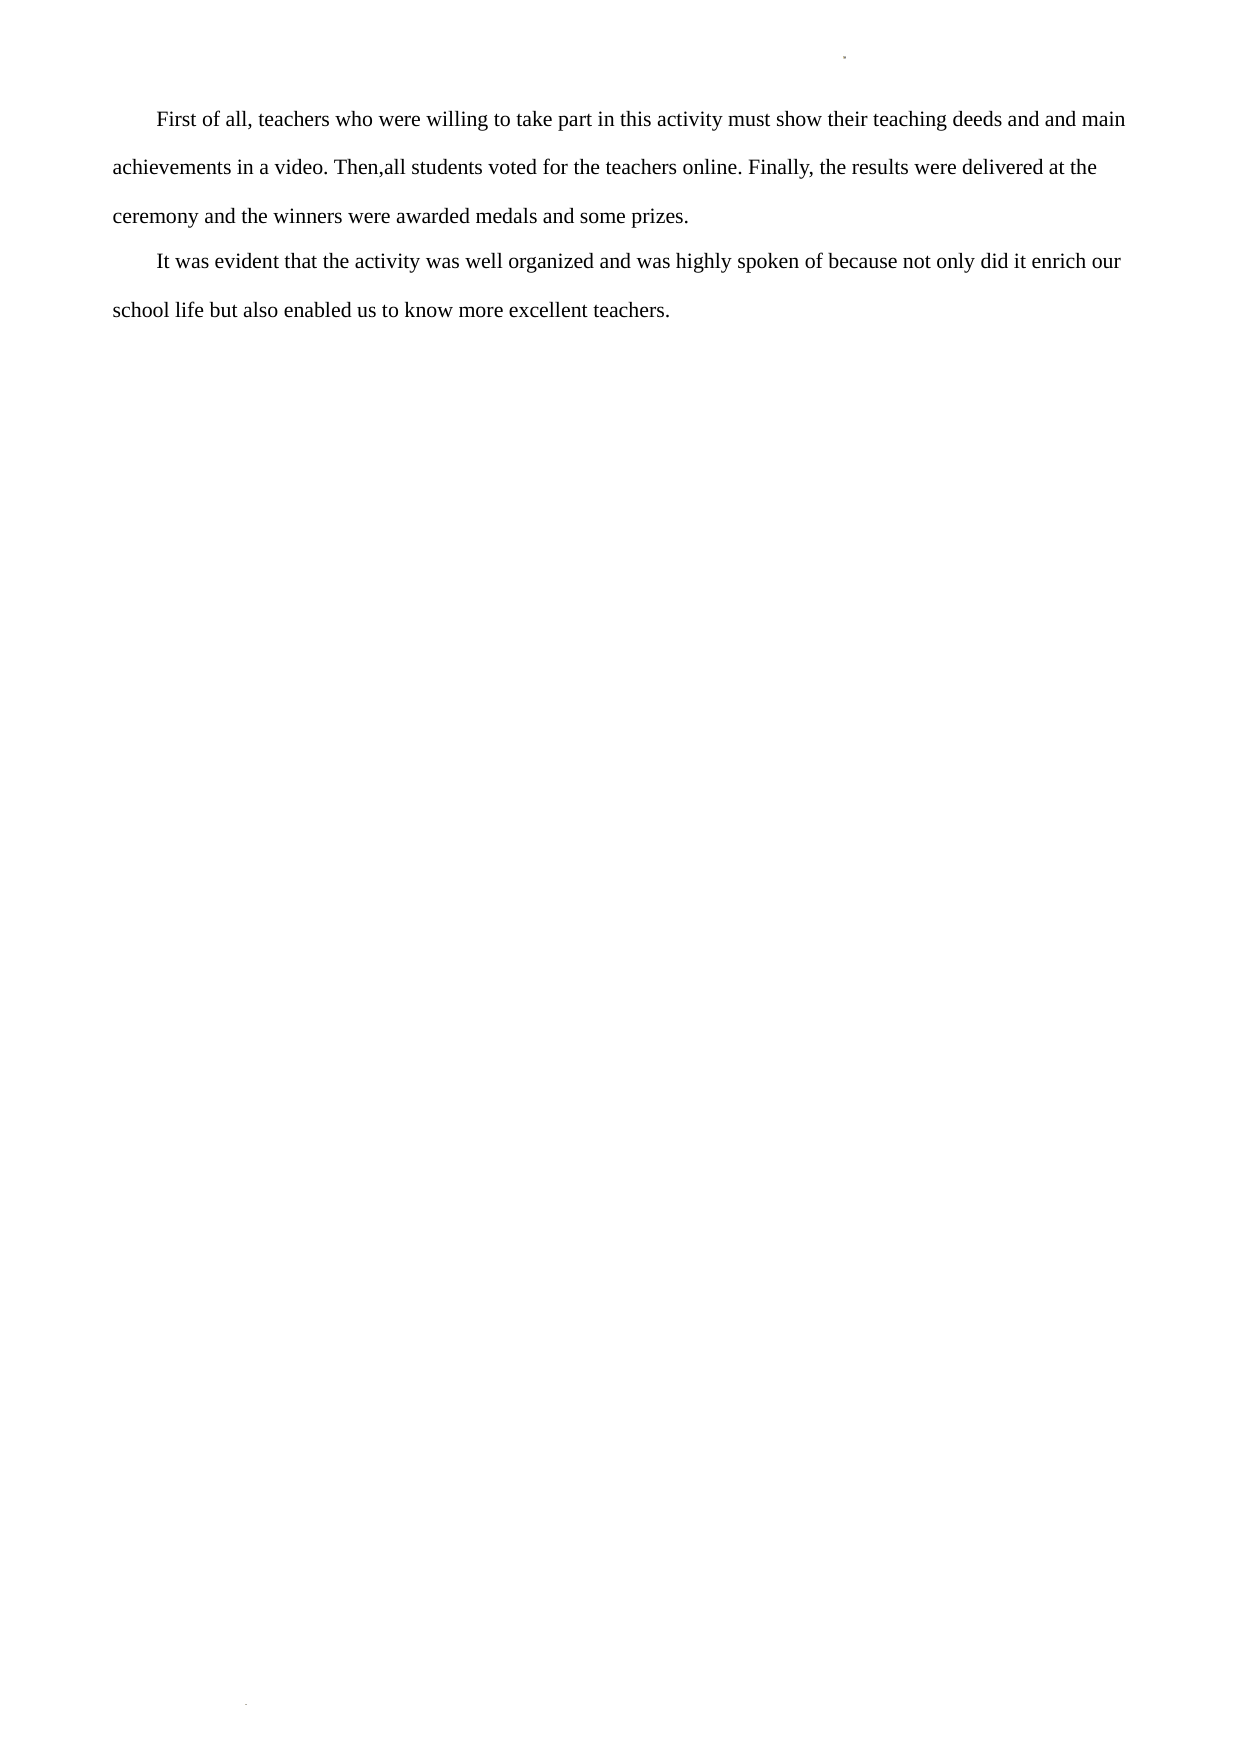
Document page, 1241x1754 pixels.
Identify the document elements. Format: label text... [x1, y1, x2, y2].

text First of all, teachers who were willing to take part in this activity must show their teaching deeds and and main achievements in a video. Then,all students voted for the teachers online. Finally, the results were delivered at the ceremony and the winners were awarded medals and some prizes. [112, 102, 1128, 232]
text It was evident that the activity was well organized and was highly spoken of because not only did it enrich our school life but also enabled us to know more excellent teachers. [112, 244, 1128, 326]
